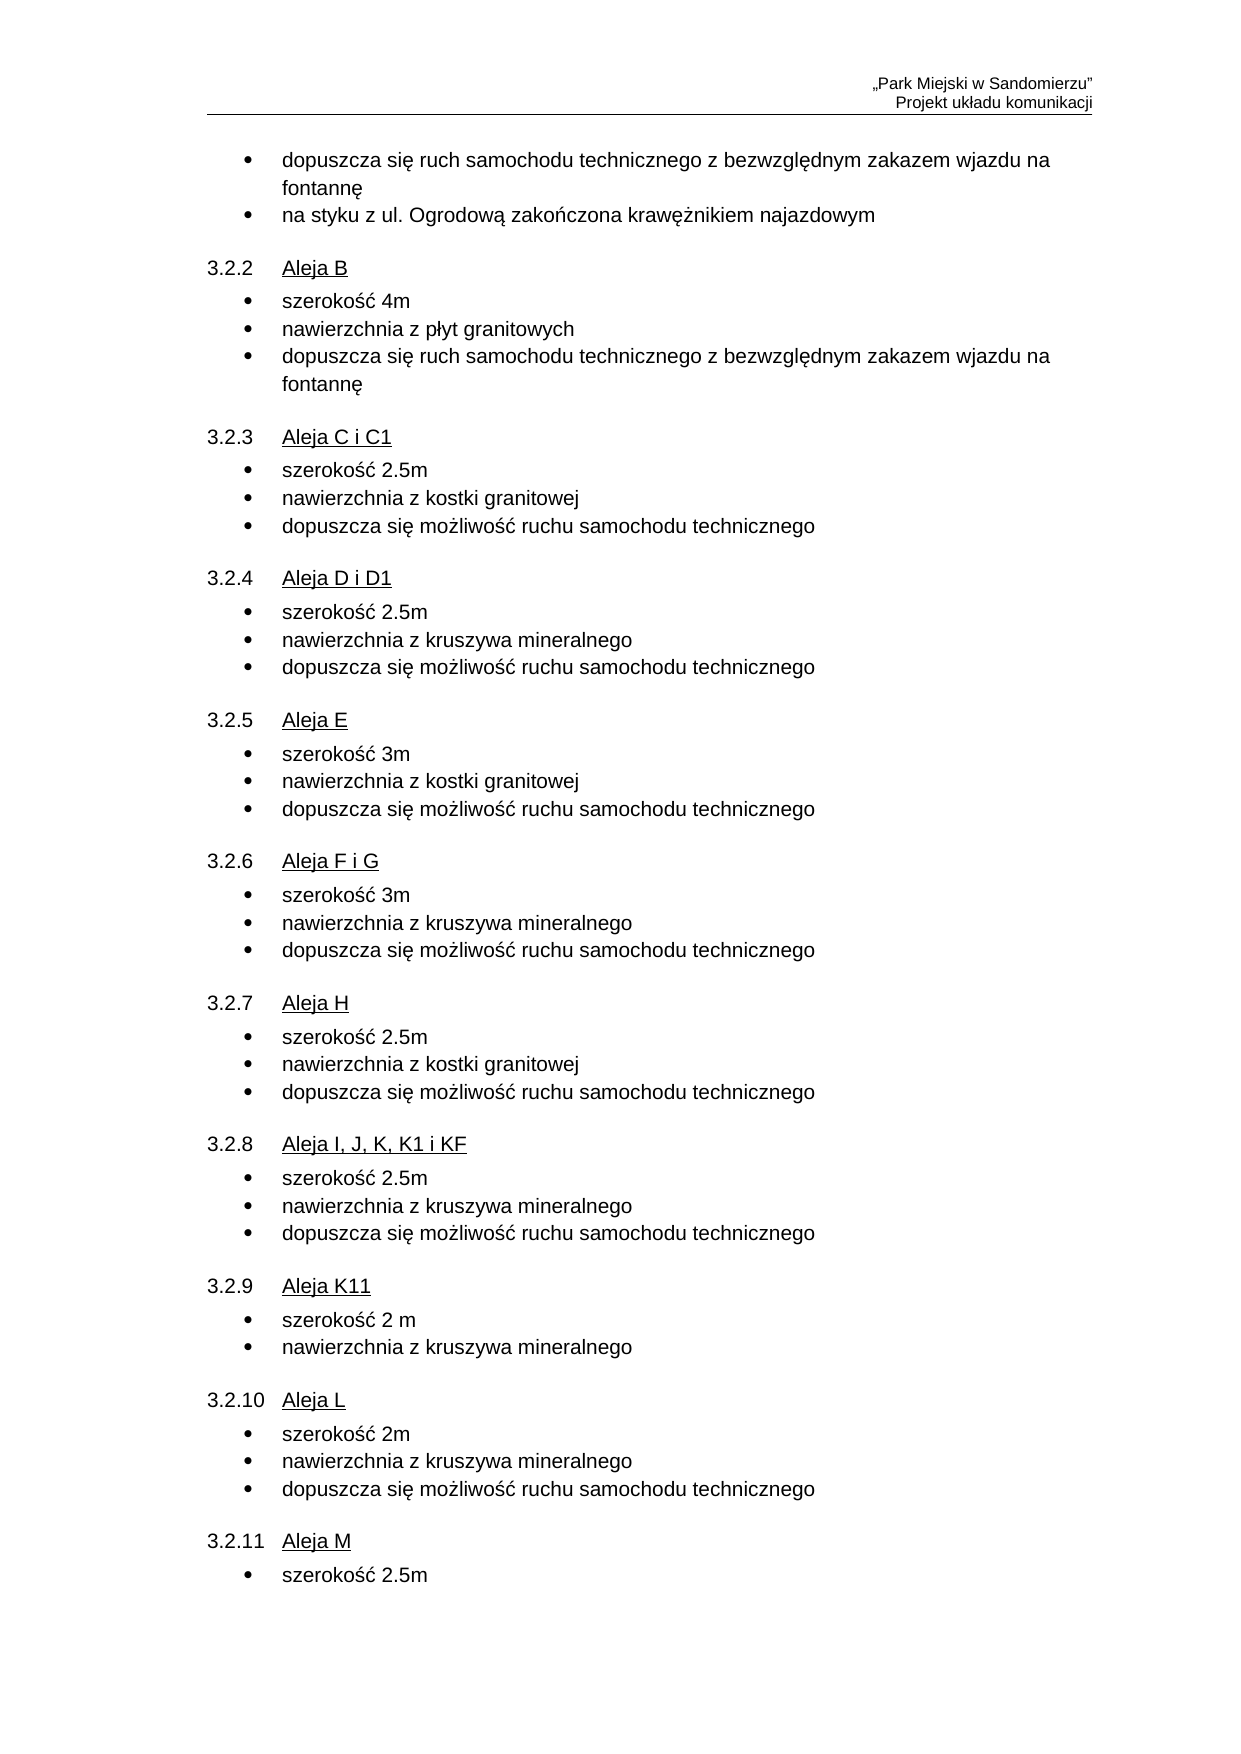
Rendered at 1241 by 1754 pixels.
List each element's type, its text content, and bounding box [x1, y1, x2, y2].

list szerokość 2 m [244, 1308, 1092, 1332]
list szerokość 3m [244, 741, 1092, 765]
list dopuszcza się możliwość ruchu samochodu technicznego [244, 1080, 1092, 1104]
list szerokość 2.5m [244, 1166, 1092, 1190]
list nawierzchnia z kruszywa mineralnego [244, 911, 1092, 934]
list nawierzchnia z kruszywa mineralnego [244, 1449, 1092, 1473]
list nawierzchnia z kruszywa mineralnego [244, 627, 1092, 651]
list nawierzchnia z kruszywa mineralnego [244, 1335, 1092, 1359]
list szerokość 2.5m [244, 458, 1092, 482]
list dopuszcza się możliwość ruchu samochodu technicznego [244, 938, 1092, 962]
subtitle Aleja C i C1 [207, 424, 1092, 448]
list szerokość 2.5m [244, 1563, 1092, 1587]
list nawierzchnia z kruszywa mineralnego [244, 1194, 1092, 1218]
subtitle Aleja B [207, 255, 1092, 279]
list nawierzchnia z kostki granitowej [244, 769, 1092, 793]
list dopuszcza się ruch samochodu technicznego z bezwzględnym zakazem wjazdu na fontannę [244, 344, 1092, 396]
list szerokość 2m [244, 1422, 1092, 1446]
subtitle Aleja H [207, 991, 1092, 1015]
list nawierzchnia z płyt granitowych [244, 317, 1092, 341]
list dopuszcza się możliwość ruchu samochodu technicznego [244, 1221, 1092, 1245]
subtitle Aleja F i G [207, 849, 1092, 873]
subtitle Aleja E [207, 708, 1092, 732]
list dopuszcza się możliwość ruchu samochodu technicznego [244, 797, 1092, 821]
subtitle Aleja I, J, K, K1 i KF [207, 1132, 1092, 1156]
list nawierzchnia z kostki granitowej [244, 486, 1092, 510]
list szerokość 3m [244, 883, 1092, 907]
list na styku z ul. Ogrodową zakończona krawężnikiem najazdowym [244, 203, 1092, 227]
subtitle Aleja M [207, 1529, 1092, 1553]
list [244, 1477, 1092, 1501]
list dopuszcza się możliwość ruchu samochodu technicznego [244, 655, 1092, 679]
subtitle Aleja L [207, 1388, 1092, 1412]
list dopuszcza się ruch samochodu technicznego z bezwzględnym zakazem wjazdu na fontannę [244, 148, 1092, 199]
list szerokość 2.5m [244, 1024, 1092, 1048]
list szerokość 2.5m [244, 600, 1092, 624]
list dopuszcza się możliwość ruchu samochodu technicznego [244, 513, 1092, 537]
subtitle Aleja K11 [207, 1274, 1092, 1298]
list nawierzchnia z kostki granitowej [244, 1052, 1092, 1076]
list szerokość 4m [244, 289, 1092, 313]
subtitle Aleja D i D1 [207, 566, 1092, 590]
